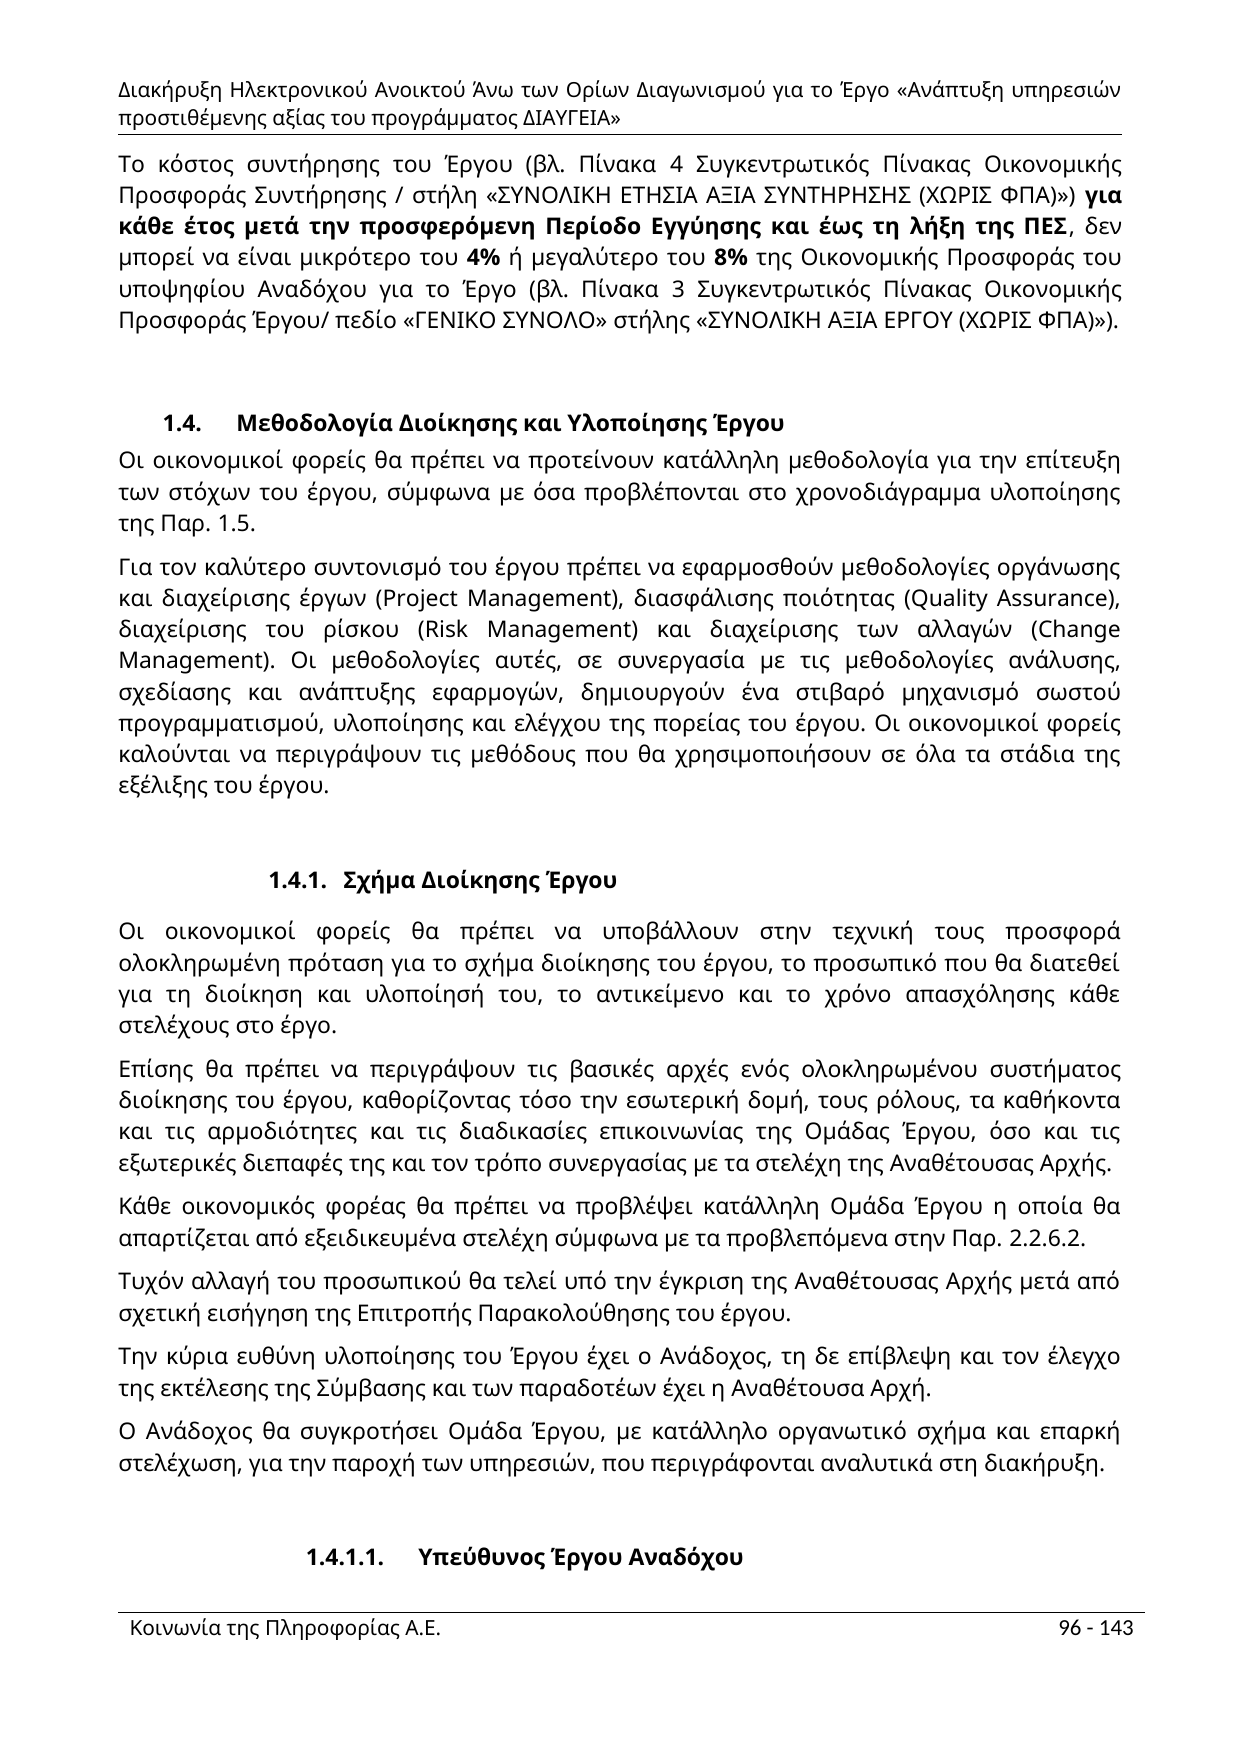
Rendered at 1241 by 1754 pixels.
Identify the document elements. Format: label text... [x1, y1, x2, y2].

subtitle Σχήμα Διοίκησης Έργου [268, 865, 1122, 894]
text Την κύρια ευθύνη υλοποίησης του Έργου έχει ο Ανάδοχος, τη δε επίβλεψη και τον έλεγχο της εκτέλεσης της Σύμβασης και των παραδοτέων έχει η Αναθέτουσα Αρχή. [118, 1340, 1122, 1403]
subtitle Υπεύθυνος Έργου Αναδόχου [306, 1542, 1122, 1571]
text Κάθε οικονομικός φορέας θα πρέπει να προβλέψει κατάλληλη Ομάδα Έργου η οποία θα απαρτίζεται από εξειδικευμένα στελέχη σύμφωνα με τα προβλεπόμενα στην Παρ. 2.2.6.2. [118, 1190, 1122, 1253]
text Επίσης θα πρέπει να περιγράψουν τις βασικές αρχές ενός ολοκληρωμένου συστήματος διοίκησης του έργου, καθορίζοντας τόσο την εσωτερική δομή, τους ρόλους, τα καθήκοντα και τις αρμοδιότητες και τις διαδικασίες επικοινωνίας της Ομάδας Έργου, όσο και τις εξωτερικές διεπαφές της και τον τρόπο συνεργασίας με τα στελέχη της Αναθέτουσας Αρχής. [118, 1053, 1122, 1178]
text Τυχόν αλλαγή του προσωπικού θα τελεί υπό την έγκριση της Αναθέτουσας Αρχής μετά από σχετική εισήγηση της Επιτροπής Παρακολούθησης του έργου. [118, 1265, 1122, 1328]
text Το κόστος συντήρησης του Έργου (βλ. Πίνακα 4 Συγκεντρωτικός Πίνακας Οικονομικής Προσφοράς Συντήρησης / στήλη «ΣΥΝΟΛΙΚΗ ΕΤΗΣΙΑ ΑΞΙΑ ΣΥΝΤΗΡΗΣΗΣ (ΧΩΡΙΣ ΦΠΑ)») για κάθε έτος μετά την προσφερόμενη Περίοδο Εγγύησης και έως τη λήξη της ΠΕΣ, δεν μπορεί να είναι μικρότερο του 4% ή μεγαλύτερο του 8% της Οικονομικής Προσφοράς του υποψηφίου Αναδόχου για το Έργο (βλ. Πίνακα 3 Συγκεντρωτικός Πίνακας Οικονομικής Προσφοράς Έργου/ πεδίο «ΓΕΝΙΚΟ ΣΥΝΟΛΟ» στήλης «ΣΥΝΟΛΙΚΗ ΑΞΙΑ ΕΡΓΟΥ (ΧΩΡΙΣ ΦΠΑ)»). [118, 147, 1122, 335]
text Οι οικονομικοί φορείς θα πρέπει να προτείνουν κατάλληλη μεθοδολογία για την επίτευξη των στόχων του έργου, σύμφωνα με όσα προβλέπονται στο χρονοδιάγραμμα υλοποίησης της Παρ. 1.5. [118, 444, 1122, 538]
text Για τον καλύτερο συντονισμό του έργου πρέπει να εφαρμοσθούν μεθοδολογίες οργάνωσης και διαχείρισης έργων (Project Management), διασφάλισης ποιότητας (Quality Assurance), διαχείρισης του ρίσκου (Risk Management) και διαχείρισης των αλλαγών (Change Management). Οι μεθοδολογίες αυτές, σε συνεργασία με τις μεθοδολογίες ανάλυσης, σχεδίασης και ανάπτυξης εφαρμογών, δημιουργούν ένα στιβαρό μηχανισμό σωστού προγραμματισμού, υλοποίησης και ελέγχου της πορείας του έργου. Οι οικονομικοί φορείς καλούνται να περιγράψουν τις μεθόδους που θα χρησιμοποιήσουν σε όλα τα στάδια της εξέλιξης του έργου. [118, 551, 1122, 801]
text Οι οικονομικοί φορείς θα πρέπει να υποβάλλουν στην τεχνική τους προσφορά ολοκληρωμένη πρόταση για το σχήμα διοίκησης του έργου, το προσωπικό που θα διατεθεί για τη διοίκηση και υλοποίησή του, το αντικείμενο και το χρόνο απασχόλησης κάθε στελέχους στο έργο. [118, 915, 1122, 1040]
subtitle Μεθοδολογία Διοίκησης και Υλοποίησης Έργου [162, 407, 1122, 438]
text Ο Ανάδοχος θα συγκροτήσει Ομάδα Έργου, με κατάλληλο οργανωτικό σχήμα και επαρκή στελέχωση, για την παροχή των υπηρεσιών, που περιγράφονται αναλυτικά στη διακήρυξη. [118, 1415, 1122, 1478]
